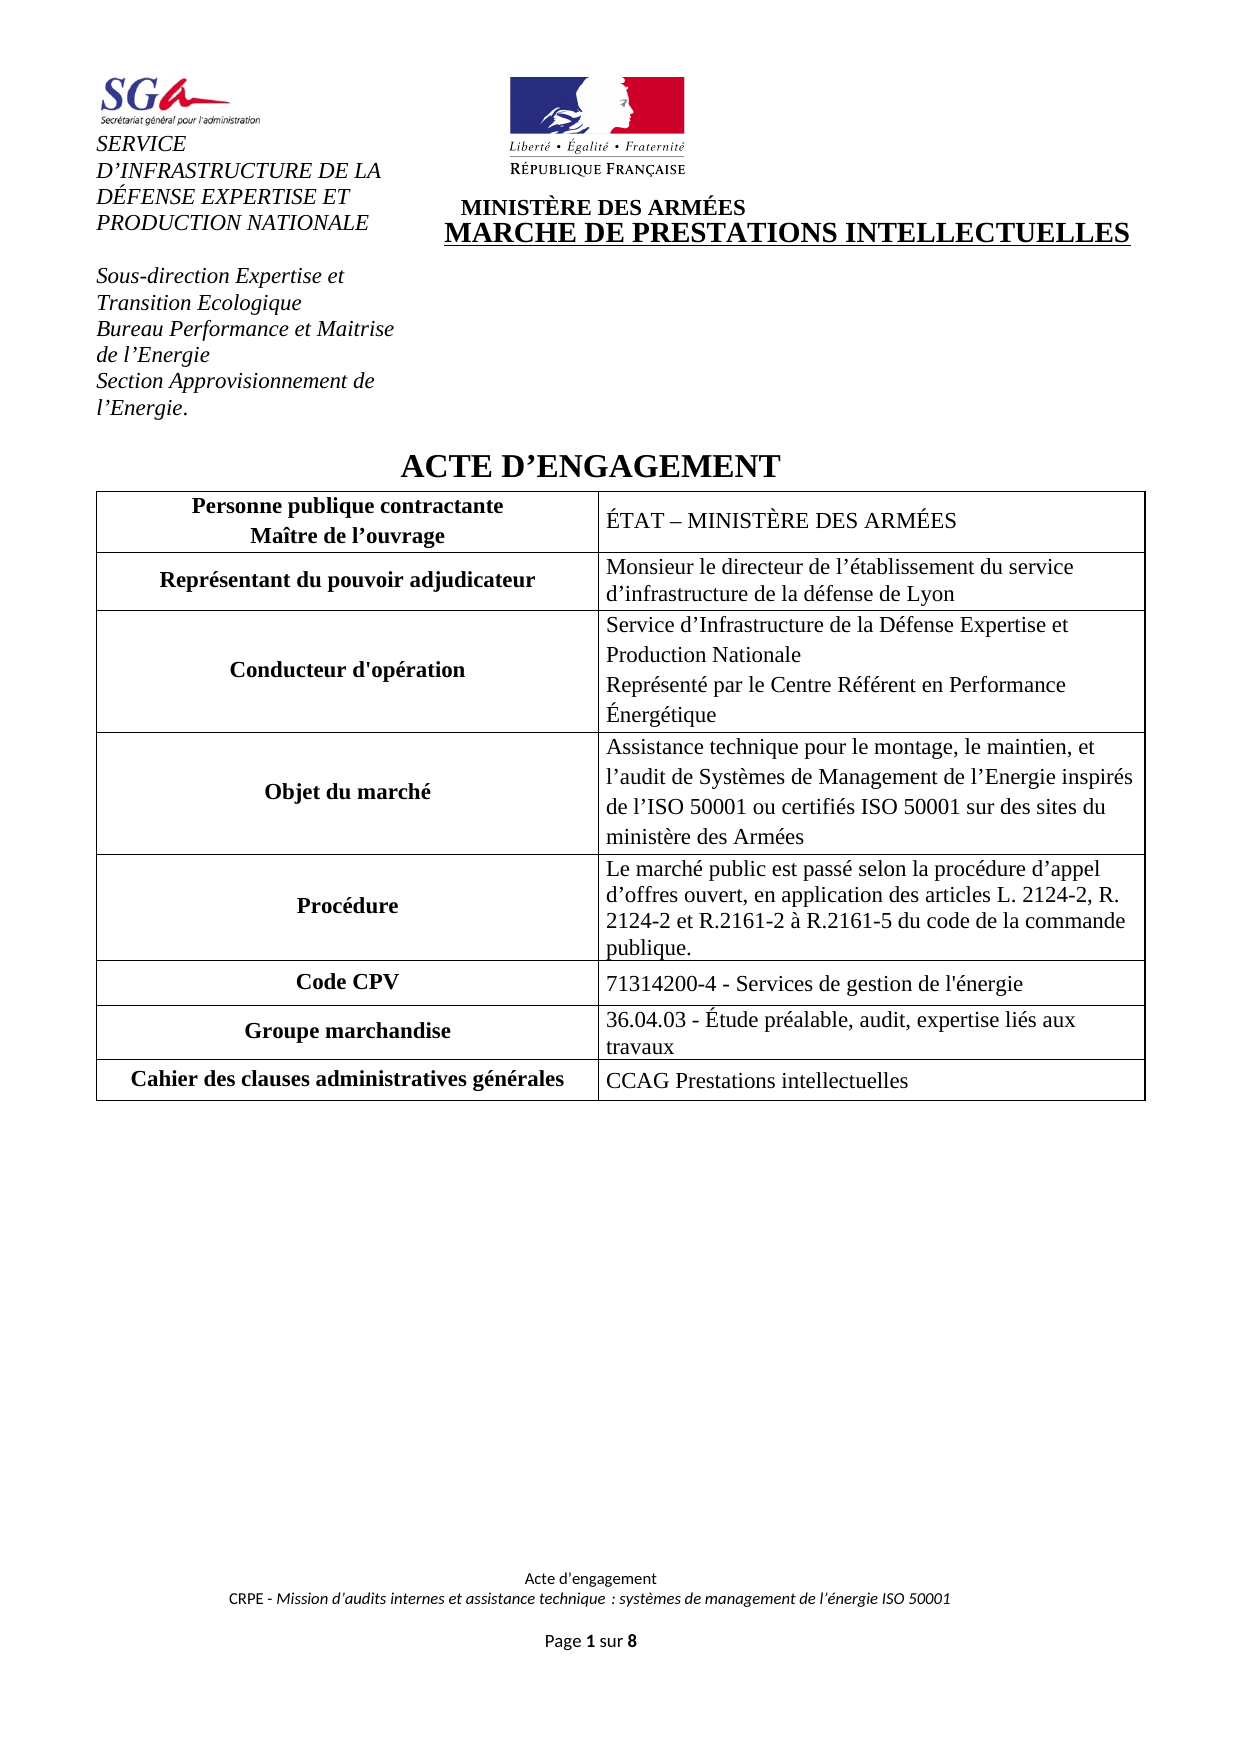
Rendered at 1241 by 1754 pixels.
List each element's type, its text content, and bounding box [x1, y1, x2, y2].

table_cell Assistance technique pour le montage, le maintien, et l’audit de Systèmes de Management de l’Energie inspirés de l’ISO 50001 ou certifiés ISO 50001 sur des sites du ministère des Armées [599, 733, 1144, 853]
table_cell Objet du marché [97, 733, 598, 853]
table_cell Cahier des clauses administratives générales [97, 1060, 598, 1100]
text ACTE D’ENGAGEMENT [89, 447, 1093, 485]
table_cell Représentant du pouvoir adjudicateur [97, 553, 598, 610]
table_header Personne publique contractante Maître de l’ouvrage [97, 492, 598, 552]
table_cell Service d’Infrastructure de la Défense Expertise et Production Nationale Représenté par le Centre Référent en Performance Énergétique [599, 611, 1144, 732]
table_cell Procédure [97, 855, 598, 960]
table_header Service d’Infrastructure de la Défense Expertise et Production Nationale Sous-direction Expertise et Transition Ecologique Bureau Performance et Maitrise de l’Energie Section Approvisionnement de l’Energie. [89, 71, 413, 420]
table_cell Groupe marchandise [97, 1006, 598, 1059]
table_cell 71314200-4 - Services de gestion de l'énergie [599, 961, 1144, 1005]
picture [96, 70, 266, 131]
table_header MARCHE DE PRESTATIONS INTELLECTUELLES [414, 71, 1161, 420]
table_cell Monsieur le directeur de l’établissement du service d’infrastructure de la défense de Lyon [599, 553, 1144, 610]
table_cell Le marché public est passé selon la procédure d’appel d’offres ouvert, en application des articles L. 2124-2, R. 2124-2 et R.2161-2 à R.2161-5 du code de la commande publique. [599, 855, 1144, 960]
table_header ÉTAT – MINISTÈRE DES ARMÉES [599, 492, 1144, 552]
table_cell Code CPV [97, 961, 598, 1005]
table_cell Conducteur d'opération [97, 611, 598, 732]
table_cell 36.04.03 - Étude préalable, audit, expertise liés aux travaux [599, 1006, 1144, 1059]
picture [509, 77, 685, 177]
table_cell CCAG Prestations intellectuelles [599, 1060, 1144, 1100]
